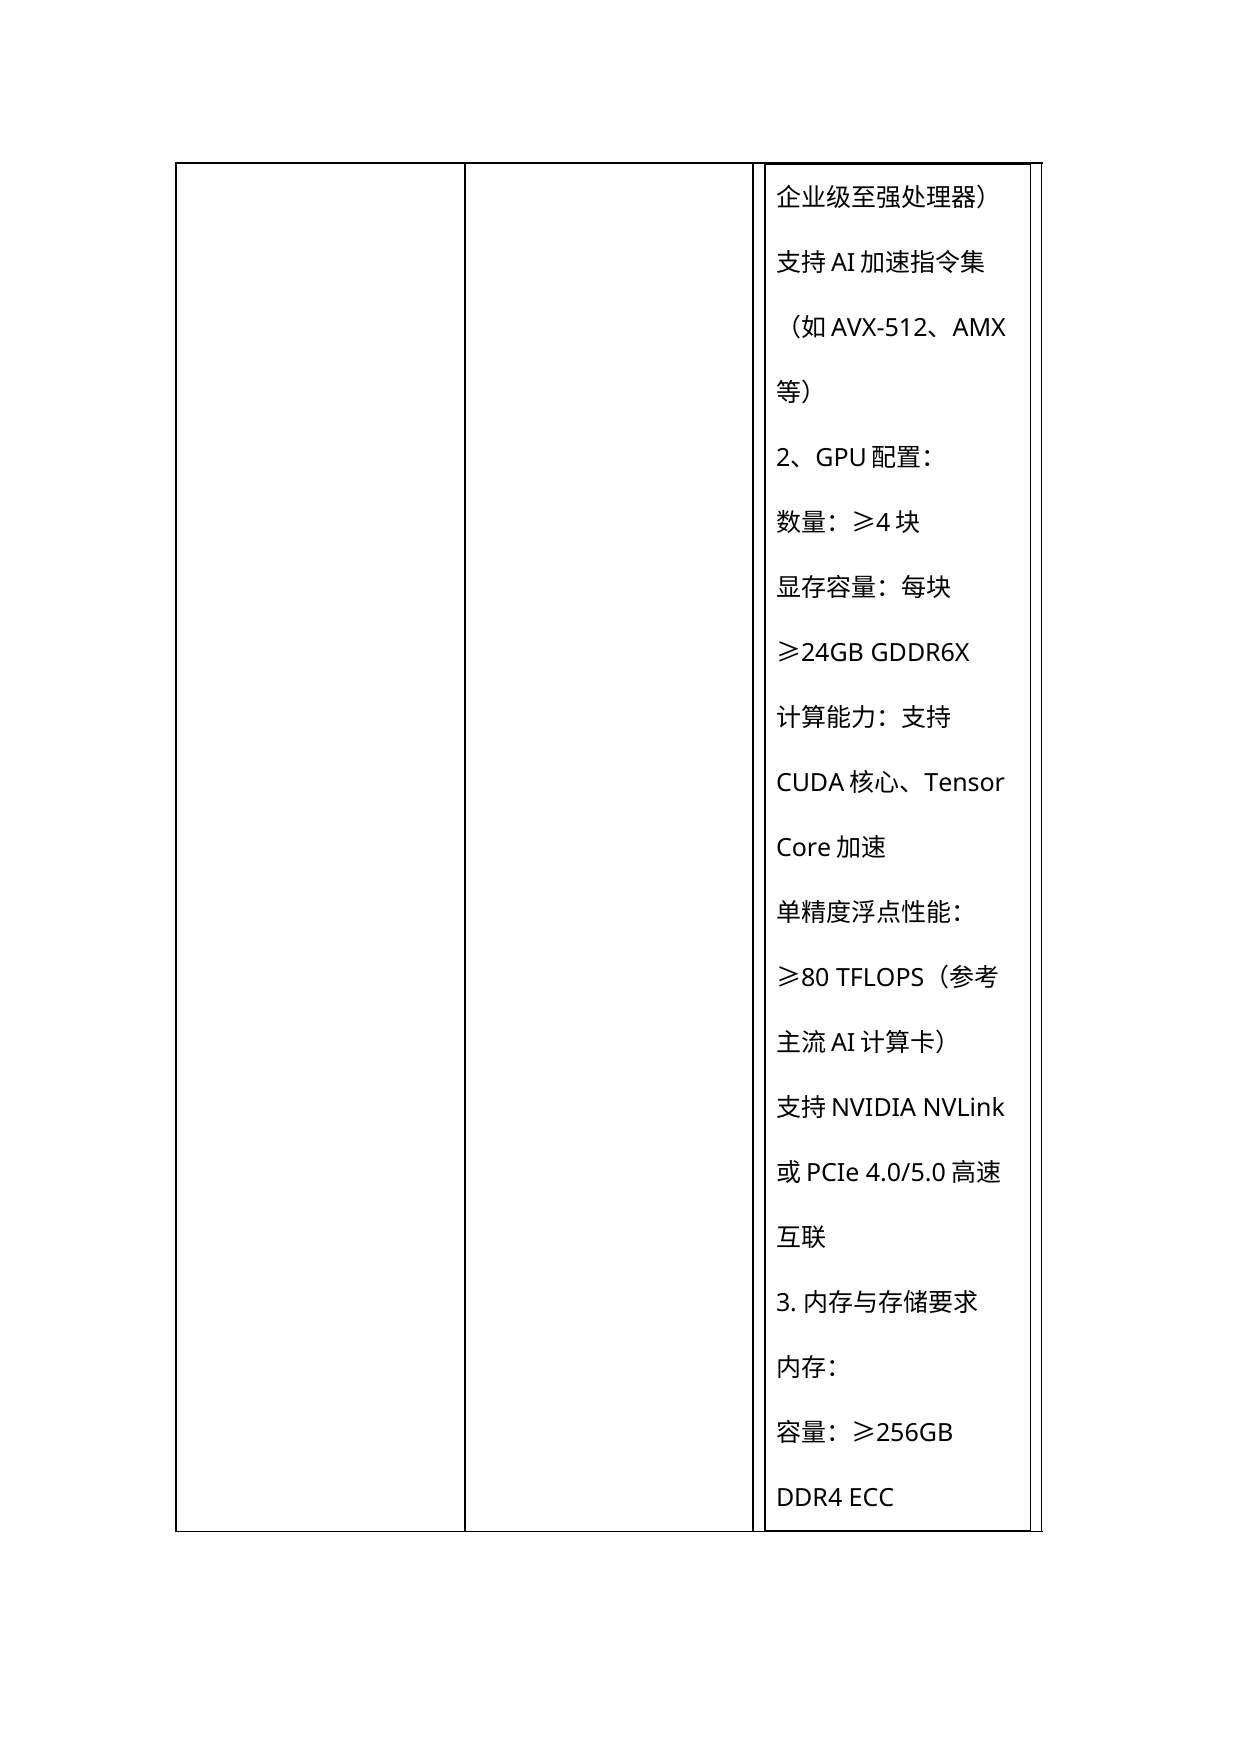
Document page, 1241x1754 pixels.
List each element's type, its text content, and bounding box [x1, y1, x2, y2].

table_cell 1 [177, 164, 464, 1531]
table_cell [466, 164, 752, 1531]
table_cell 清单明细 [766, 165, 1030, 1530]
